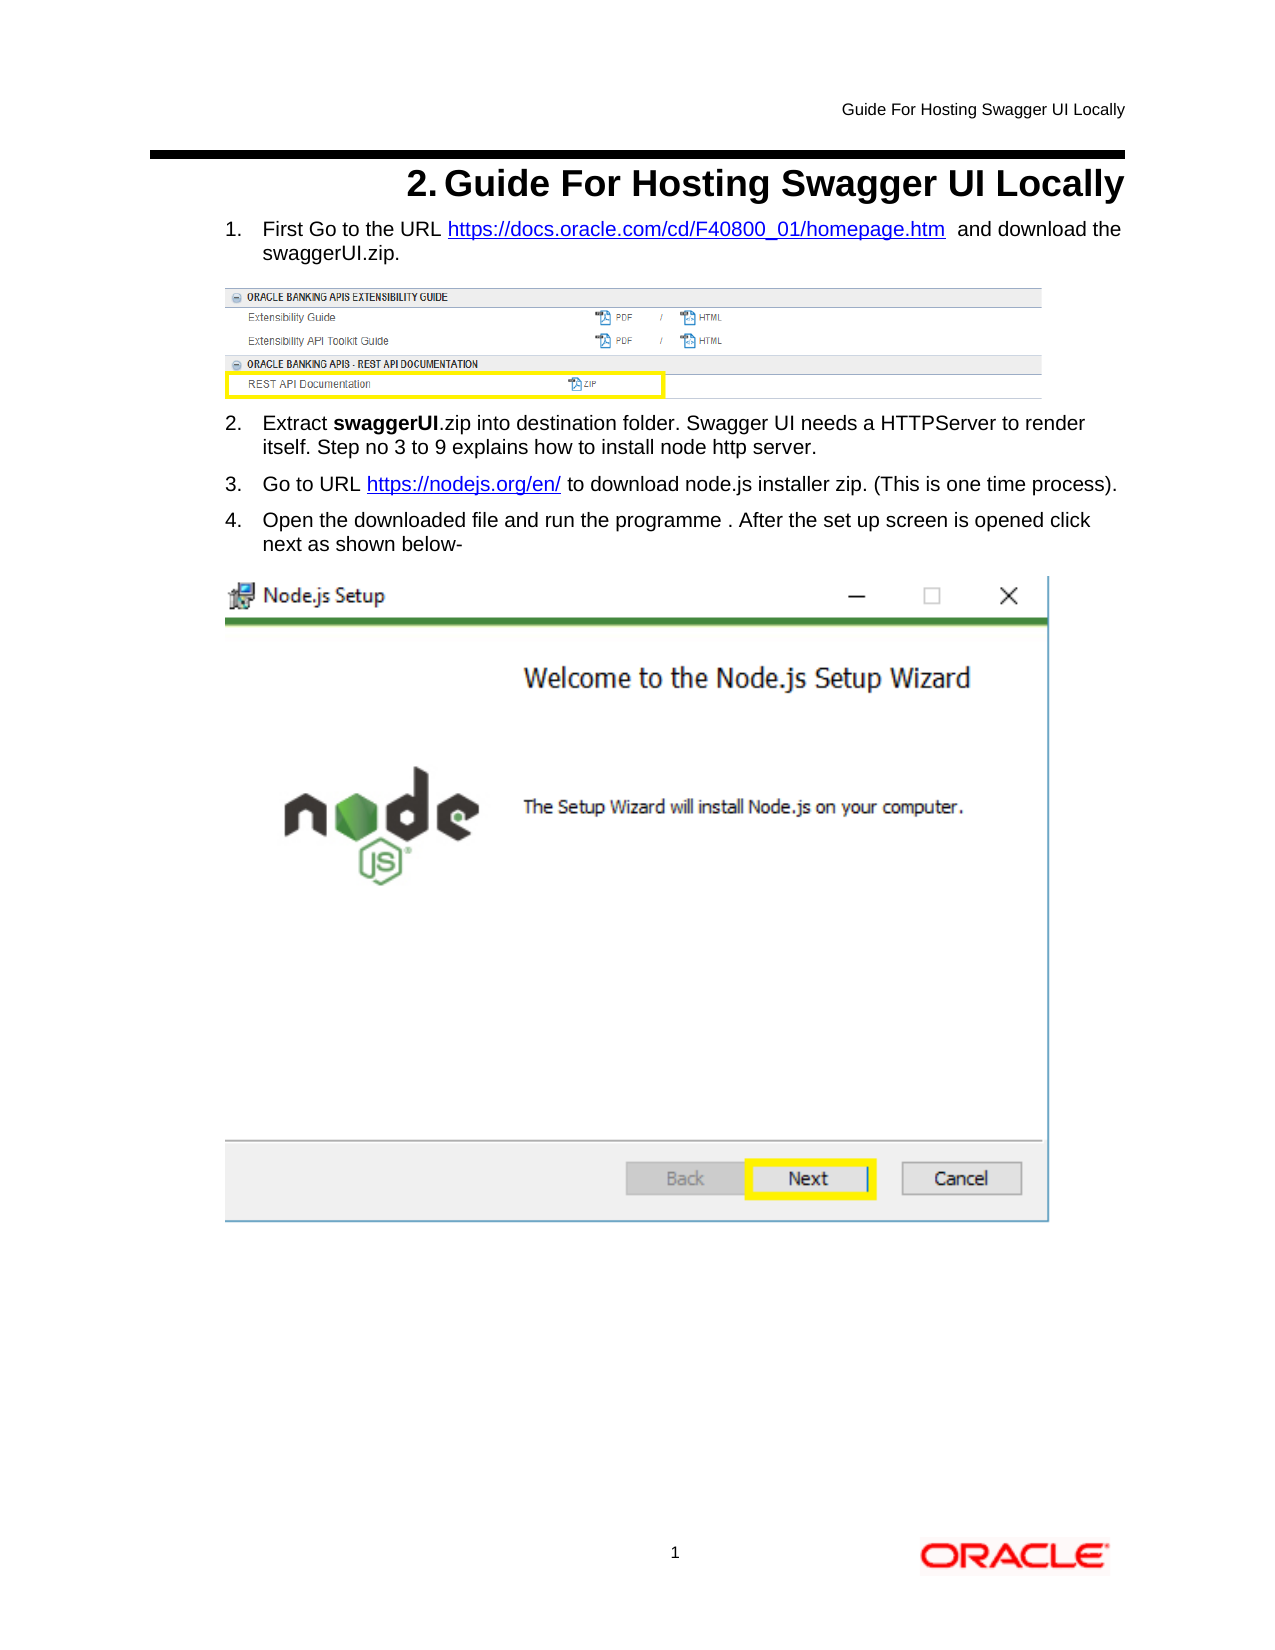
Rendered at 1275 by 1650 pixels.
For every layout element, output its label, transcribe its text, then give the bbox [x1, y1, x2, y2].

picture [225, 285, 1042, 399]
picture [225, 576, 1051, 1224]
text Extract swaggerUI.zip into destination folder. Swagger UI needs a HTTPServer to render itself. Step no 3 to 9 explains how to install node http server. [225, 411, 1125, 459]
text Go to URL https://nodejs.org/en/ to download node.js installer zip. (This is one time process). [225, 472, 1125, 496]
text First Go to the URL https://docs.oracle.com/cd/F40800_01/homepage.htm and download the swaggerUI.zip. [225, 217, 1125, 265]
text Open the downloaded file and run the programme . After the set up screen is opened click next as shown below- [225, 508, 1125, 556]
subtitle Guide For Hosting Swagger UI Locally [150, 159, 1125, 204]
picture [919, 1537, 1111, 1576]
